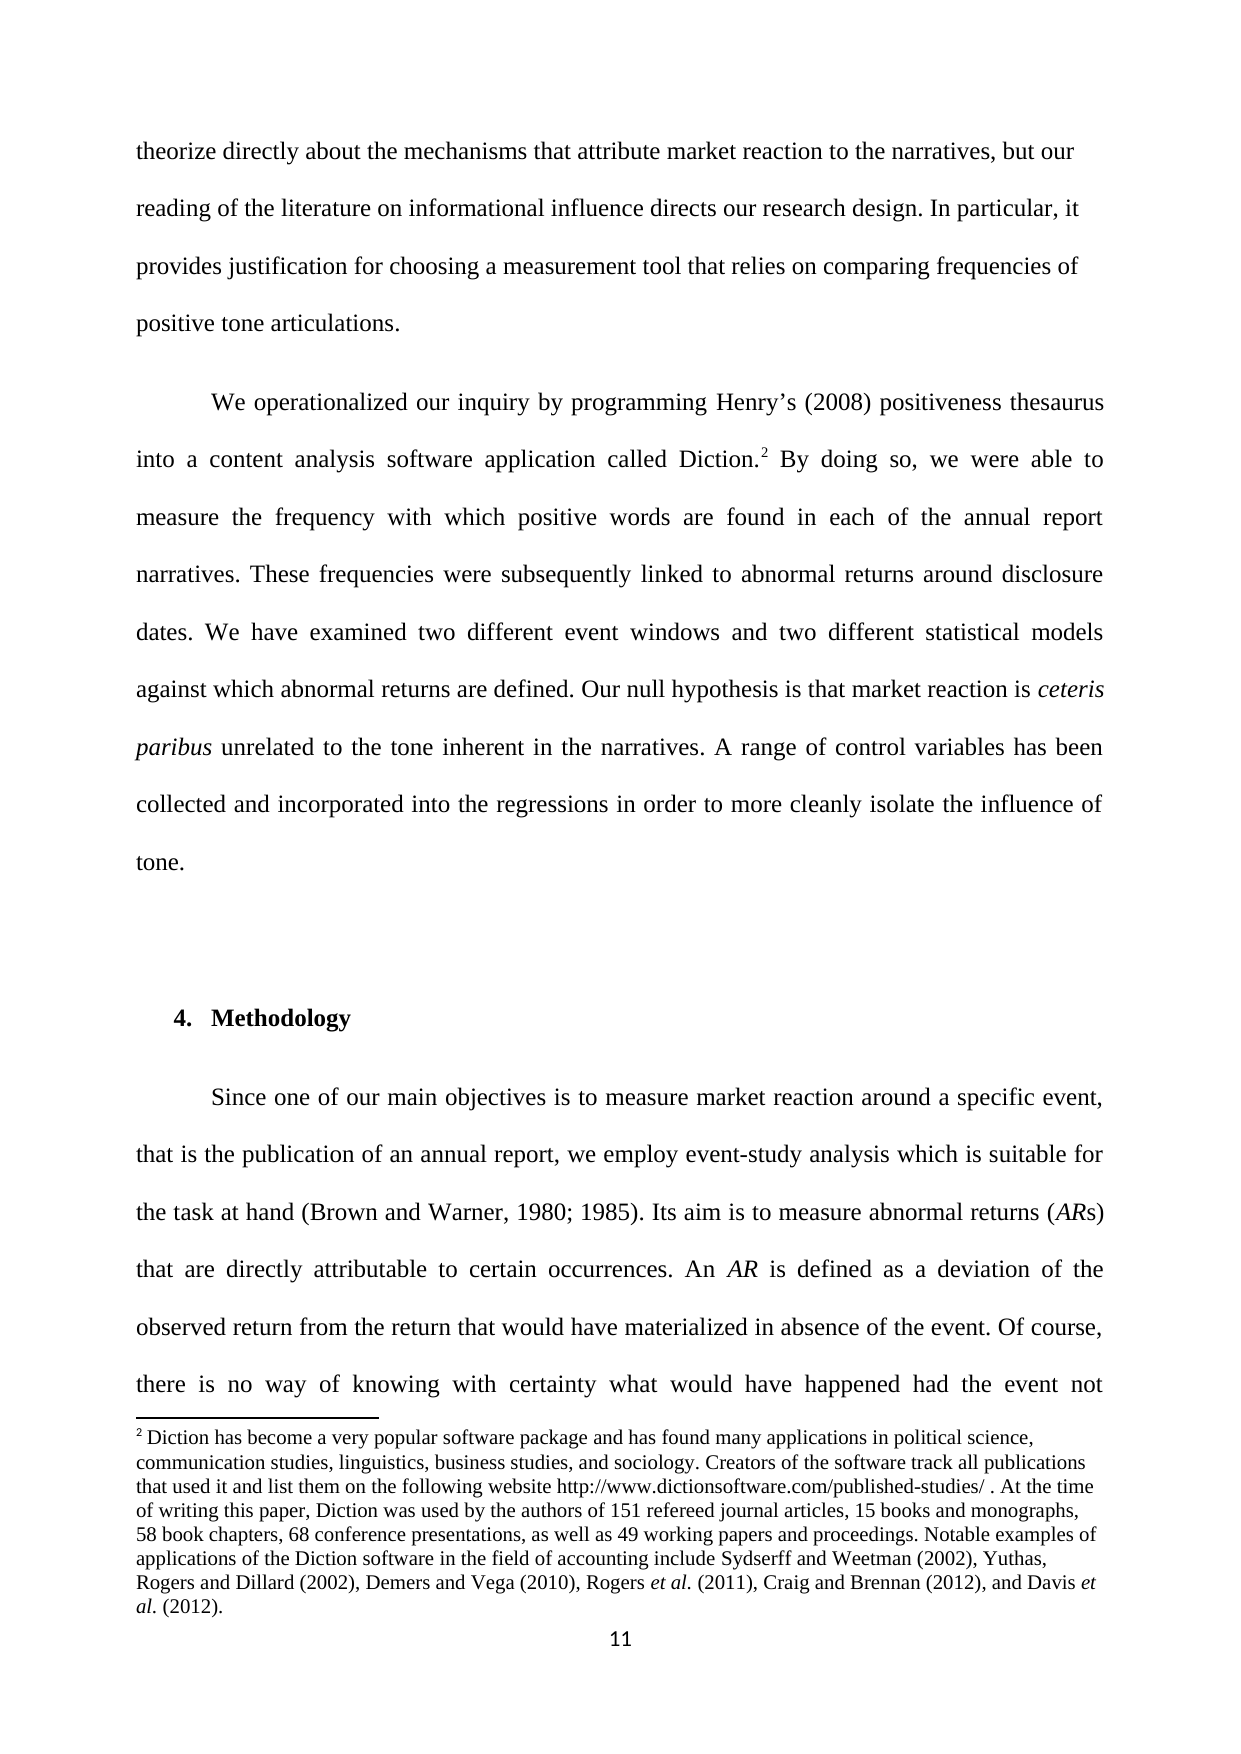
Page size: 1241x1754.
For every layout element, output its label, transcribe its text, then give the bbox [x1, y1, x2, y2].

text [136, 1082, 1104, 1398]
text We operationalized our inquiry by programming Henry’s (2008) positiveness thesaurus into a content analysis software application called Diction. By doing so, we were able to measure the frequency with which positive words are found in each of the annual report narratives. These frequencies were subsequently linked to abnormal returns around disclosure dates. We have examined two different event windows and two different statistical models against which abnormal returns are defined. Our null hypothesis is that market reaction is ceteris paribus unrelated to the tone inherent in the narratives. A range of control variables has been collected and incorporated into the regressions in order to more cleanly isolate the influence of tone. [136, 387, 1104, 875]
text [136, 136, 1104, 337]
list Methodology [173, 1003, 1104, 1032]
